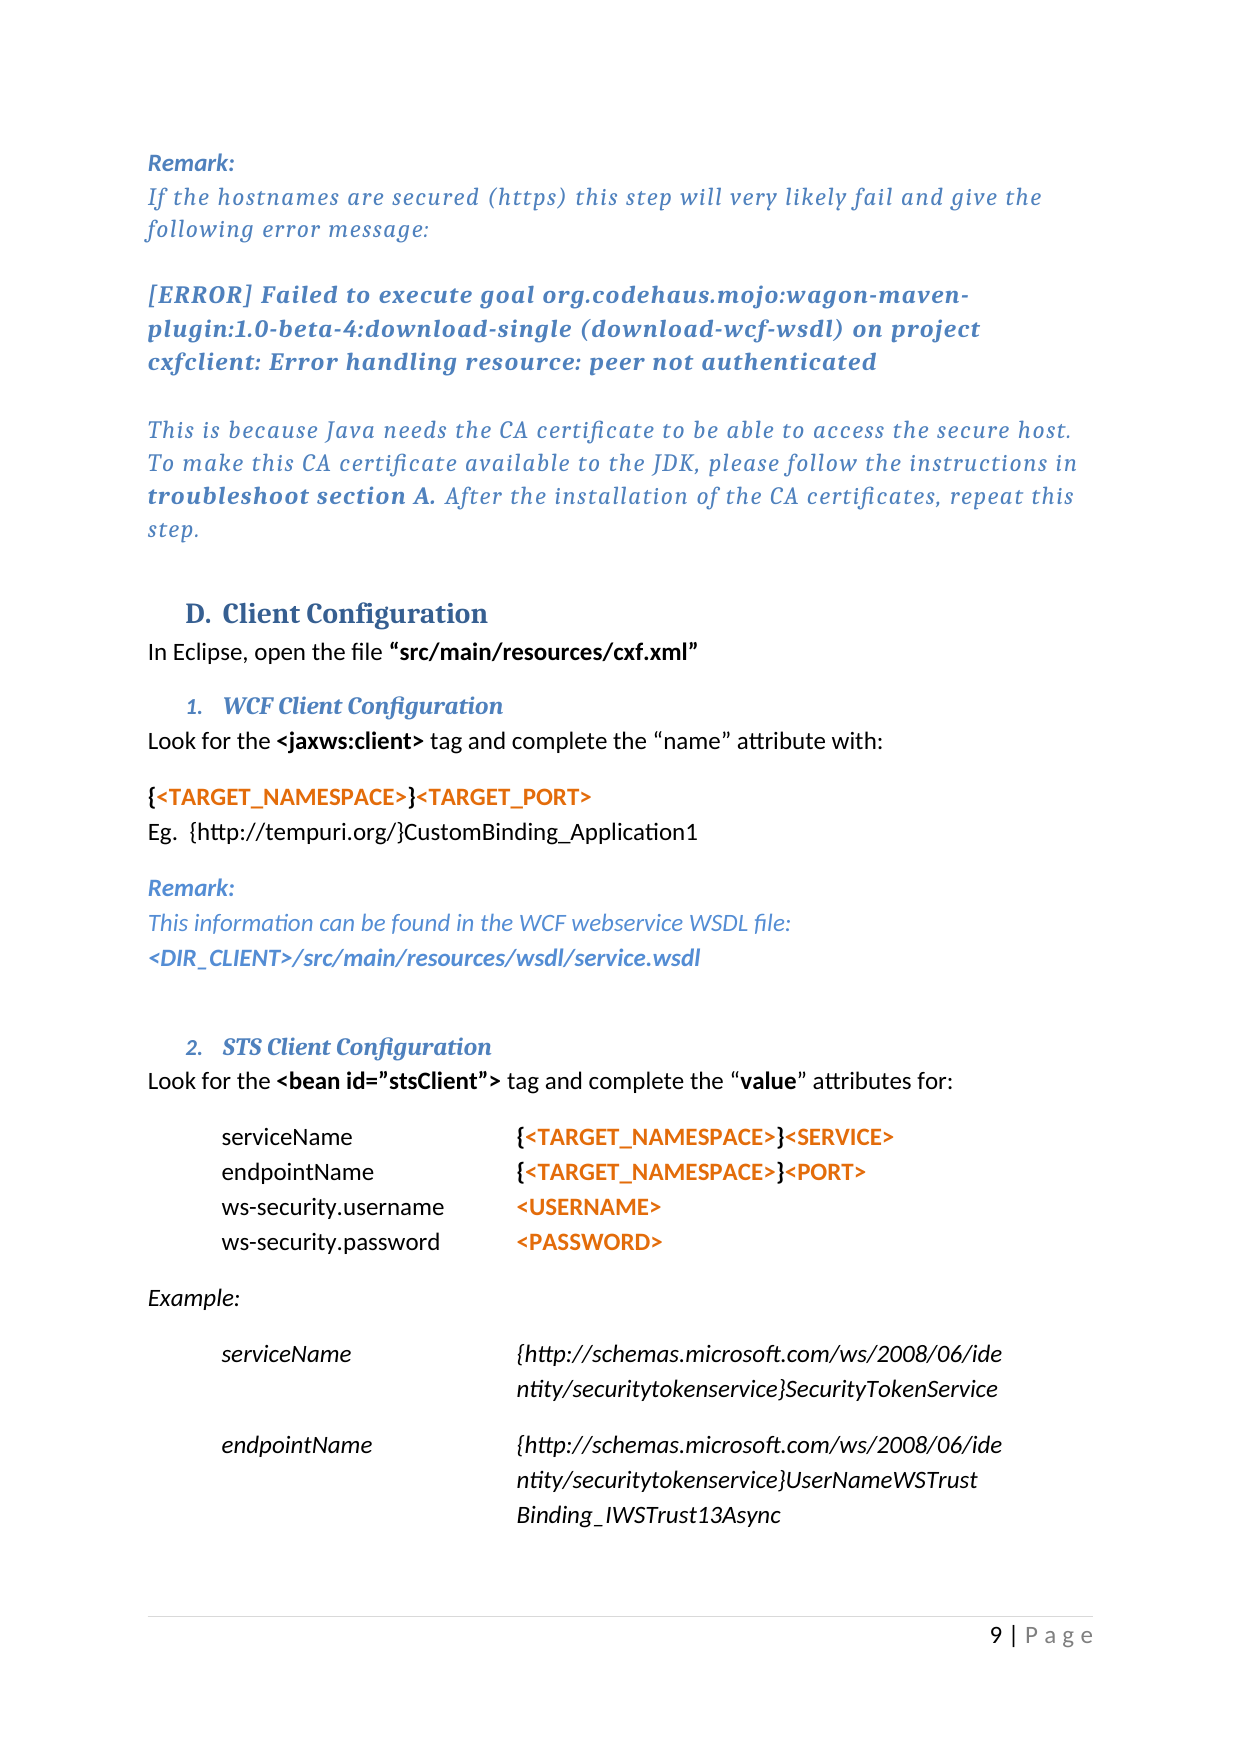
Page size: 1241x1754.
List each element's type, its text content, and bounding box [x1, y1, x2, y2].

text Remark: This information can be found in the WCF webservice WSDL file: <DIR_CLIENT>/src/main/resources/wsdl/service.wsdl [148, 872, 1093, 1007]
list This is because Java needs the CA certificate to be able to access the secure host. To make this CA certificate available to the JDK, please follow the instructions in troubleshoot section A. After the installation of the CA certificates, repeat this step. [148, 416, 1093, 543]
list Remark: If the hostnames are secured (https) this step will very likely fail and give the following error message: [ERROR] Failed to execute goal org.codehaus.mojo:wagon-maven-plugin:1.0-beta-4:download-single (download-wcf-wsdl) on project cxfclient: Error handling resource: peer not authenticated [148, 148, 1093, 376]
text Example: [148, 1282, 1093, 1313]
subtitle STS Client Configuration [185, 1032, 1093, 1061]
subtitle WCF Client Configuration [185, 692, 1093, 721]
text serviceName {http://schemas.microsoft.com/ws/2008/06/ide ntity/securitytokenservice}SecurityTokenService [221, 1338, 1093, 1403]
text Look for the <jaxws:client> tag and complete the “name” attribute with: [148, 725, 1093, 756]
text {<TARGET_NAMESPACE>}<TARGET_PORT> Eg. {http://tempuri.org/}CustomBinding_Application1 [148, 781, 1093, 846]
text Look for the <bean id=”stsClient”> tag and complete the “value” attributes for: [148, 1066, 1093, 1096]
subtitle Client Configuration [185, 598, 1093, 631]
text In Eclipse, open the file “src/main/resources/cxf.xml” [148, 636, 1093, 667]
text endpointName {http://schemas.microsoft.com/ws/2008/06/ide ntity/securitytokenservice}UserNameWSTrust Binding_IWSTrust13Async [221, 1429, 1093, 1529]
text serviceName {<TARGET_NAMESPACE>}<SERVICE> endpointName {<TARGET_NAMESPACE>}<PORT> ws-security.username <USERNAME> ws-security.password <PASSWORD> [221, 1121, 1093, 1257]
